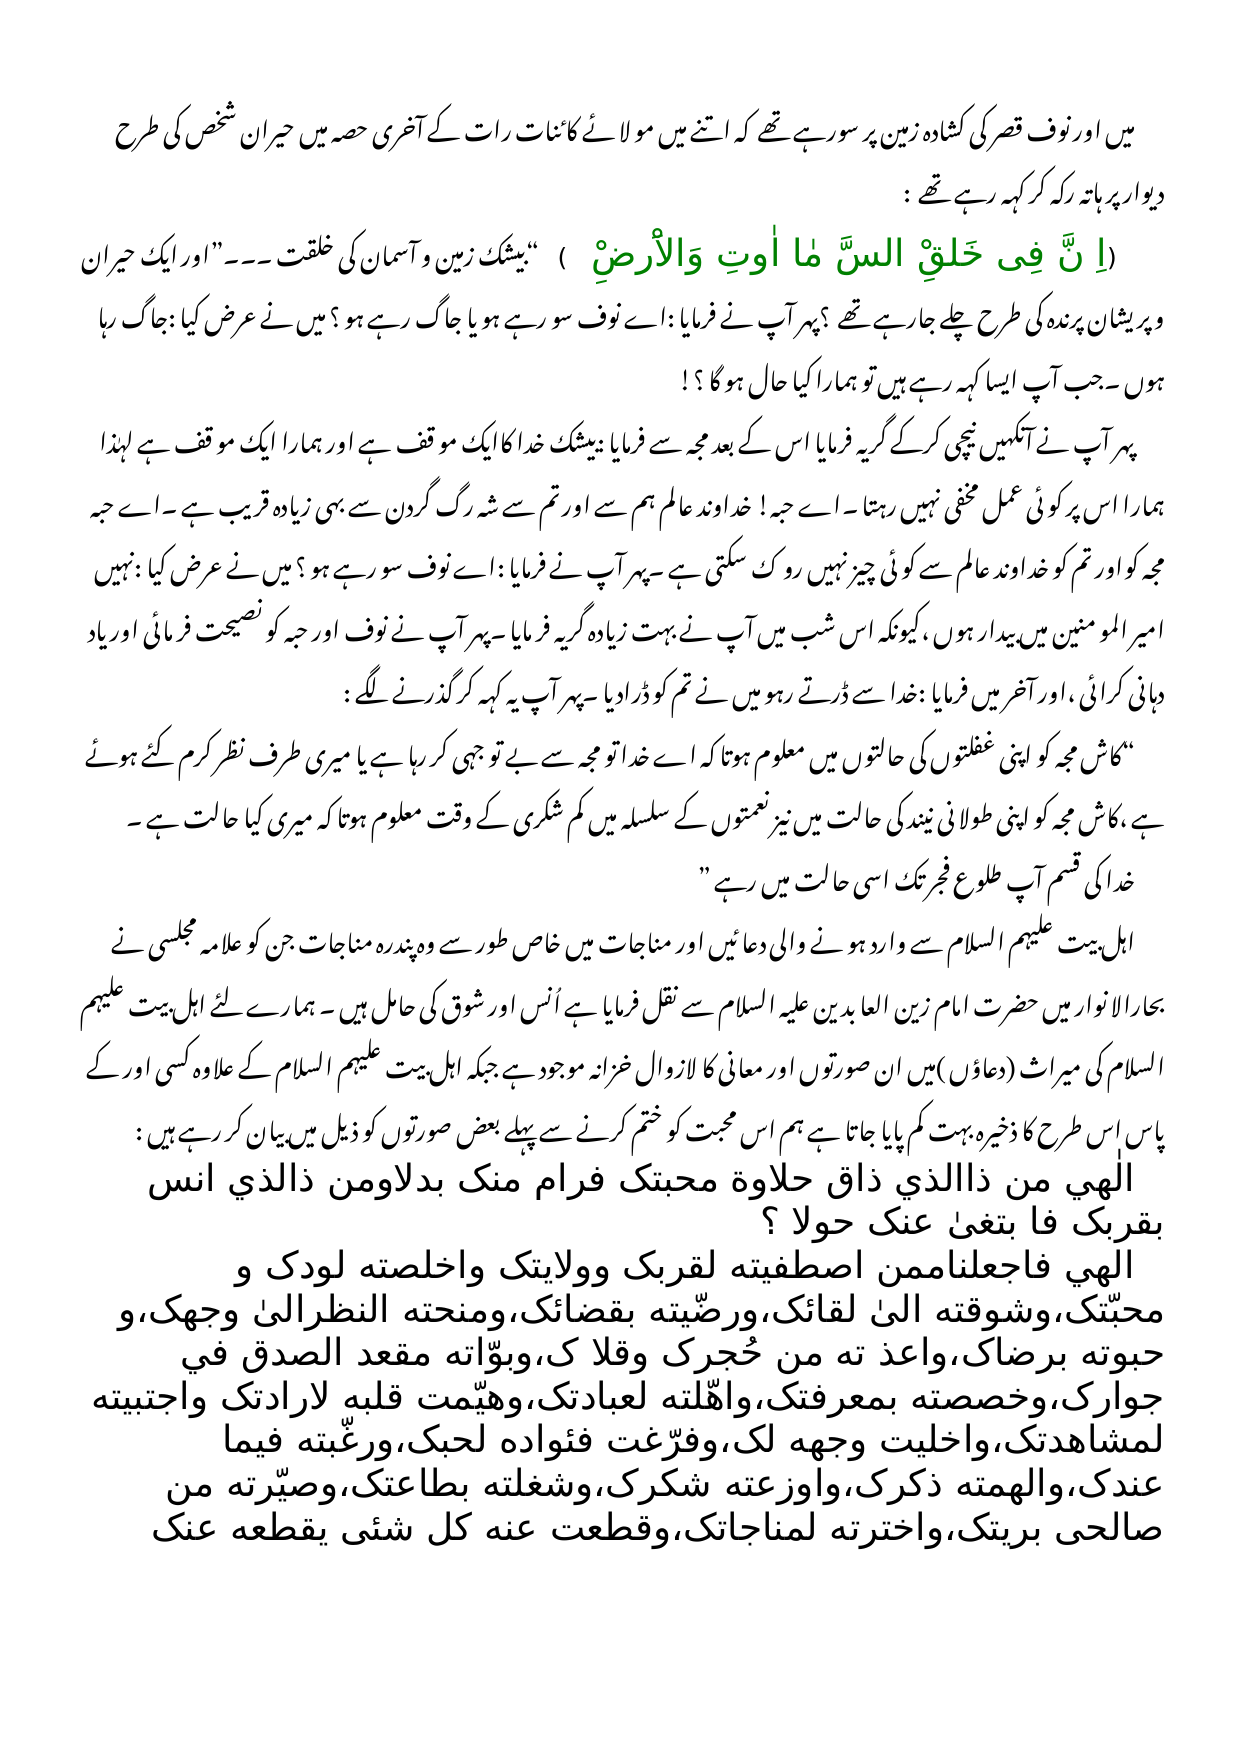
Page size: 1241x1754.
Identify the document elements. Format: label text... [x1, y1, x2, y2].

text خدا کی قسم آپ طلوع فجر تک اسی حالت ميں رہے ” [75, 844, 1165, 906]
text (اِ نَّ فِی خَلقِْ السَّ مٰا اٰوتِ وَالاَْرضِْ ) “بيشک زمين و آسمان کی خلقت ۔۔۔”اور ایک حيران و پریشان پرندہ کی طرح چلے جارہے تھے ؟پهر آپ نے فرمایا :اے نوف سو رہے ہو یا جاگ رہے ہو ؟ ميں نے عرض کيا :جاگ رہا ہوں ۔جب آپ ایسا کہہ رہے ہيں تو ہمارا کيا حال ہو گا ؟! [75, 219, 1165, 406]
text “کاش مجه کو اپنی غفلتوں کی حالتوں ميں معلوم ہوتا کہ اے خدا تو مجه سے بے تو جہی کر رہا ہے یا ميری طرف نظر کرم کئے ہوئے ہے ،کاش مجه کو اپنی طولا نی نيند کی حالت ميں نيز نعمتوں کے سلسلہ ميں کم شکری کے وقت معلوم ہوتا کہ ميری کيا حالت ہے ۔ [75, 719, 1165, 844]
text پهر آپ نے آنکهيں نيچی کرکے گریہ فرمایا اس کے بعد مجه سے فرمایا :بيشک خدا کاایک مو قف ہے اور ہمارا ایک مو قف ہے لہٰذا ہمارا اس پر کو ئی عمل مخفی نہيں رہتا ۔اے حبہ! خداوند عالم ہم سے اور تم سے شہ رگ گردن سے بهی زیادہ قریب ہے ۔اے حبہ مجه کواور تم کو خداوند عالم سے کو ئی چيز نہيں رو ک سکتی ہے ۔پهر آپ نے فرمایا :اے نوف سو رہے ہو ؟ ميں نے عرض کيا :نہيں امير المو منين ميں بيدار ہوں ،کيونکہ اس شب ميں آپ نے بہت زیادہ گریہ فر مایا ۔پهر آپ نے نوف اور حبہ کو نصيحت فر مائی اور یاد دہانی کرائی ،اور آخر ميں فرمایا :خدا سے ڈرتے رہو ميں نے تم کو ڈرادیا ۔پهر آپ یہ کہہ کر گذرنے لگے : [75, 406, 1165, 719]
text ميں اور نوف قصر کی کشادہ زمين پر سورہے تھے کہ اتنے ميں مو لا ئے کا ئنات رات کے آخری حصہ ميں حيران شخص کی طرح دیوار پر ہاته رکه کر کہہ رہے تھے : [75, 94, 1165, 219]
text الهي فاجعلناممن اصطفيته لقربک وولایتک واخلصته لودک و محبّتک،وشوقته الیٰ لقائک،ورضّيته بقضائک،ومنحته النظرالیٰ وجهک،و حبوته برضاک،واعذ ته من حُجرک وقلا ک،وبوّاته مقعد الصدق في جوارک،وخصصته بمعرفتک،واهّلته لعبادتک،وهيّمت قلبه لارادتک واجتبيته لمشاهدتک،واخليت وجهه لک،وفرّغت فئواده لحبک،ورغّبته فيما عندک،والهمته ذکرک،واوزعته شکرک،وشغلته بطاعتک،وصيّرته من صالحی بریتک،واخترته لمناجاتک،وقطعت عنه کل شئی یقطعه عنک [75, 1243, 1165, 1549]
text الٰهي من ذاالذي ذاق حلاوة محبتک فرام منک بدلاومن ذالذي انس بقربک فا بتغیٰ عنک حولا ؟ [75, 1156, 1165, 1243]
text اہل بيت عليہم السلام سے وارد ہو نے والی دعا ئيں اور مناجات ميں خاص طور سے وہ پندرہ مناجات جن کو علامہ مجلسی نے بحارالا نوار ميں حضرت امام زین العا بدین عليہ السلام سے نقل فرمایا ہے اُنس اور شوق کی حامل ہيں ۔ ہمارے لئے اہل بيت عليہم السلام کی ميراث (دعاؤں )ميں ان صورتوں اور معانی کا لازوال خزانہ موجود ہے جبکہ اہل بيت عليہم السلام کے علاوہ کسی اور کے پاس اس طرح کا ذخيرہ بہت کم پایا جاتا ہے ہم اس محبت کو ختم کرنے سے پہلے بعض صورتوں کو ذیل ميں بيان کر رہے ہيں : [75, 906, 1165, 1156]
